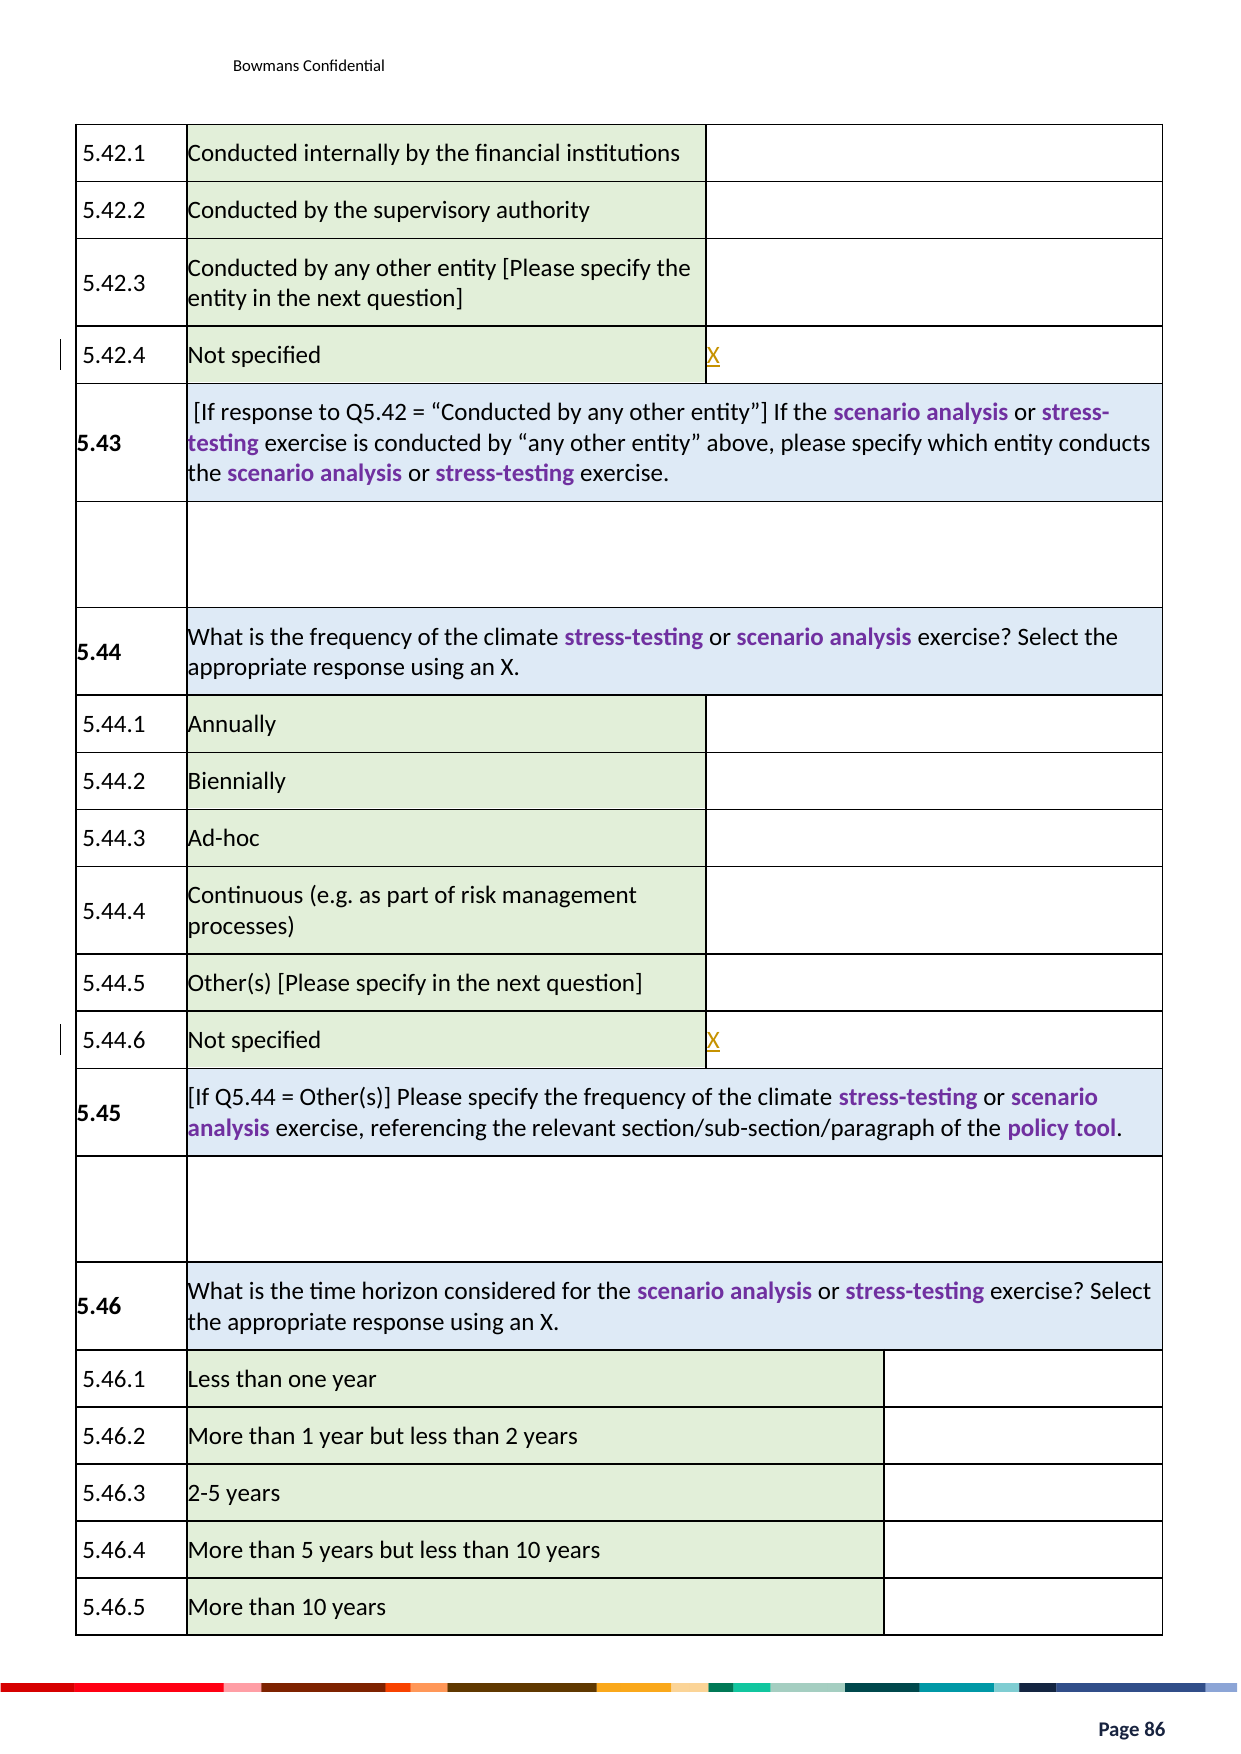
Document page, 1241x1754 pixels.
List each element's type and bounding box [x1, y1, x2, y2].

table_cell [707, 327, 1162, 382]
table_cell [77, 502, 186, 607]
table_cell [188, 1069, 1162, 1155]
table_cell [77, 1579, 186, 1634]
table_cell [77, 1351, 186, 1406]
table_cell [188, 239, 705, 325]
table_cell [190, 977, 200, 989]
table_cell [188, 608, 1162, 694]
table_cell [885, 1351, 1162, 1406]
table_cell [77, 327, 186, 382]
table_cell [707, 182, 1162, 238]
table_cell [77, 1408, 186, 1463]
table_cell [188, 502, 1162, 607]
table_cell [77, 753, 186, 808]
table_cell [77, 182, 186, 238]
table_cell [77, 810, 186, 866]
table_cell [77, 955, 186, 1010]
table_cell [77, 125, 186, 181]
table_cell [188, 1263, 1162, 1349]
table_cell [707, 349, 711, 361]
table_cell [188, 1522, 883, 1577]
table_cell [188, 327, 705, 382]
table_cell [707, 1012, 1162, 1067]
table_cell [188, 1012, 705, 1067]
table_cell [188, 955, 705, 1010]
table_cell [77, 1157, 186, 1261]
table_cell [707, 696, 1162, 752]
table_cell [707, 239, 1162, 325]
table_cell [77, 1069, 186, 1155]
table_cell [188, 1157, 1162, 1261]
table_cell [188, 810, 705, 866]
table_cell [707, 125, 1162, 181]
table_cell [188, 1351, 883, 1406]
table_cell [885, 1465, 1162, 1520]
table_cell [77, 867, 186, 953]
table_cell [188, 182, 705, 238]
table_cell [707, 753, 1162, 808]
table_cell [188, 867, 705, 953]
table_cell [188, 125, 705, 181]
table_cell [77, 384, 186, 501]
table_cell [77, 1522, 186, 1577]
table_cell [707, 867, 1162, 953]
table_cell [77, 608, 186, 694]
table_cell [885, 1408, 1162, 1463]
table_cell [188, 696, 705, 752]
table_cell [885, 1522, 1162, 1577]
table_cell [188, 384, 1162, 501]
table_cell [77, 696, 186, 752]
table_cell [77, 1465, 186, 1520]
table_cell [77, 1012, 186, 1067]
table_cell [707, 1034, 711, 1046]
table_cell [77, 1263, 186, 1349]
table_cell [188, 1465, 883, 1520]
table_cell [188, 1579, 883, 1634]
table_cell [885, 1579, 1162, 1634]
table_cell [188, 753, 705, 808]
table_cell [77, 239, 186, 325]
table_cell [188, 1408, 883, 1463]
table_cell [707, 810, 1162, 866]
picture [0, 1683, 1236, 1692]
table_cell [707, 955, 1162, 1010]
